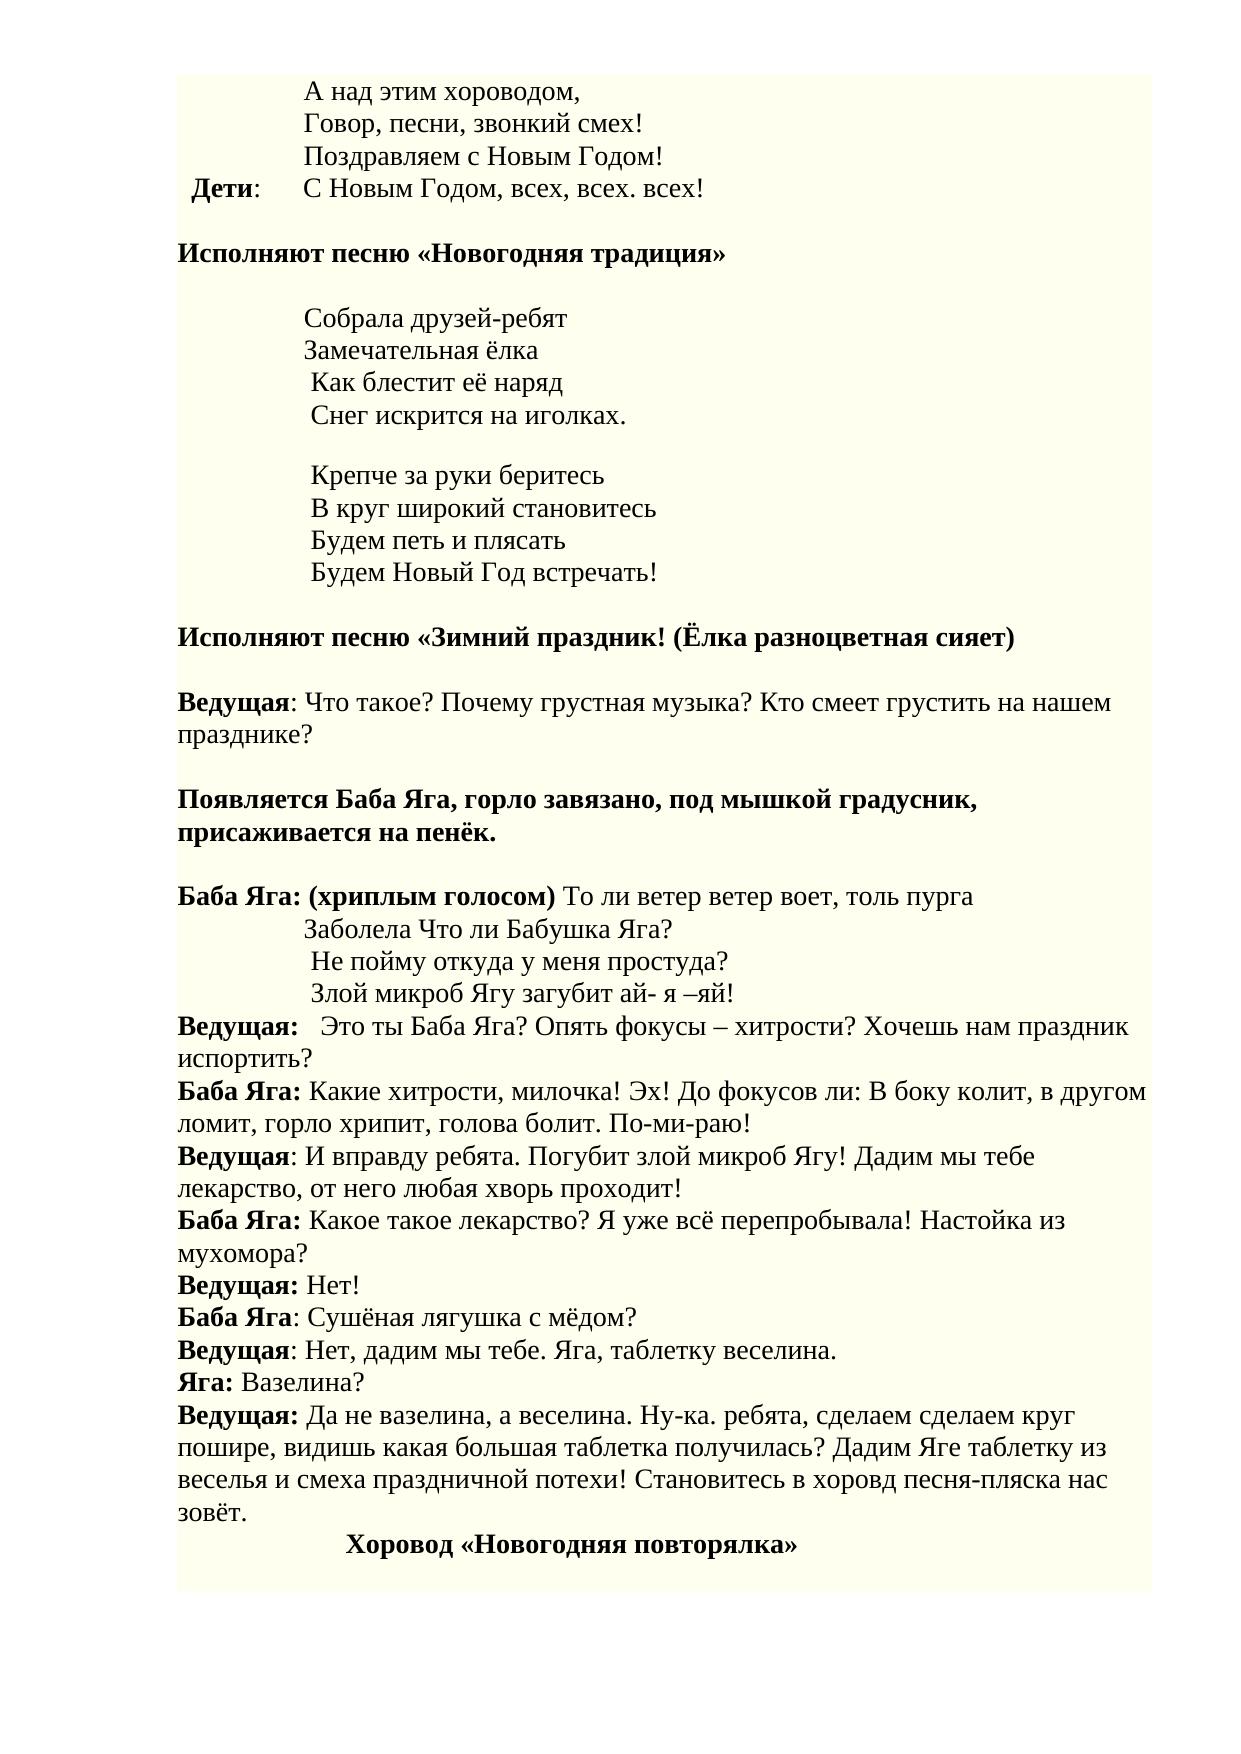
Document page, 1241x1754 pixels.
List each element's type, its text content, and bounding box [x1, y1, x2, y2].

text Хоровод «Новогодняя повторялка» [177, 1527, 1152, 1560]
text Снег искрится на иголках. [177, 398, 1152, 430]
text Ведущая: Нет, дадим мы тебе. Яга, таблетку веселина. [177, 1333, 1152, 1365]
text Как блестит её наряд [177, 365, 1152, 398]
text Ведущая: И вправду ребята. Погубит злой микроб Ягу! Дадим мы тебе лекарство, от него любая хворь проходит! [177, 1138, 1152, 1203]
text Исполняют песню «Новогодняя традиция» [177, 236, 1152, 268]
text Собрала друзей-ребят [177, 301, 1152, 333]
text Говор, песни, звонкий смех! [177, 106, 1152, 139]
text Злой микроб Ягу загубит ай- я –яй! [177, 977, 1152, 1009]
text А над этим хороводом, [177, 74, 1152, 106]
text Замечательная ёлка [177, 333, 1152, 365]
text Дети: С Новым Годом, всех, всех. всех! [177, 171, 1152, 203]
text Будем петь и плясать [177, 523, 1152, 555]
text Заболела Что ли Бабушка Яга? [177, 912, 1152, 944]
text Баба Яга: Какие хитрости, милочка! Эх! До фокусов ли: В боку колит, в другом ломит, горло хрипит, голова болит. По-ми-раю! [177, 1074, 1152, 1138]
text Яга: Вазелина? [177, 1365, 1152, 1398]
text Появляется Баба Яга, горло завязано, под мышкой градусник, присаживается на пенёк. [177, 782, 1152, 847]
text Баба Яга: Сушёная лягушка с мёдом? [177, 1301, 1152, 1333]
text В круг широкий становитесь [177, 491, 1152, 523]
text Ведущая: Это ты Баба Яга? Опять фокусы – хитрости? Хочешь нам праздник испортить? [177, 1009, 1152, 1074]
text Не пойму откуда у меня простуда? [177, 944, 1152, 977]
text Ведущая: Нет! [177, 1268, 1152, 1301]
text Крепче за руки беритесь [177, 458, 1152, 491]
text Баба Яга: (хриплым голосом) То ли ветер ветер воет, толь пурга [177, 879, 1152, 912]
text Ведущая: Что такое? Почему грустная музыка? Кто смеет грустить на нашем празднике? [177, 685, 1152, 750]
text Будем Новый Год встречать! [177, 555, 1152, 588]
text Исполняют песню «Зимний праздник! (Ёлка разноцветная сияет) [177, 620, 1152, 653]
text Баба Яга: Какое такое лекарство? Я уже всё перепробывала! Настойка из мухомора? [177, 1203, 1152, 1268]
text Поздравляем с Новым Годом! [177, 139, 1152, 171]
text Ведущая: Да не вазелина, а веселина. Ну-ка. ребята, сделаем сделаем круг пошире, видишь какая большая таблетка получилась? Дадим Яге таблетку из веселья и смеха праздничной потехи! Становитесь в хоровд песня-пляска нас зовёт. [177, 1398, 1152, 1527]
